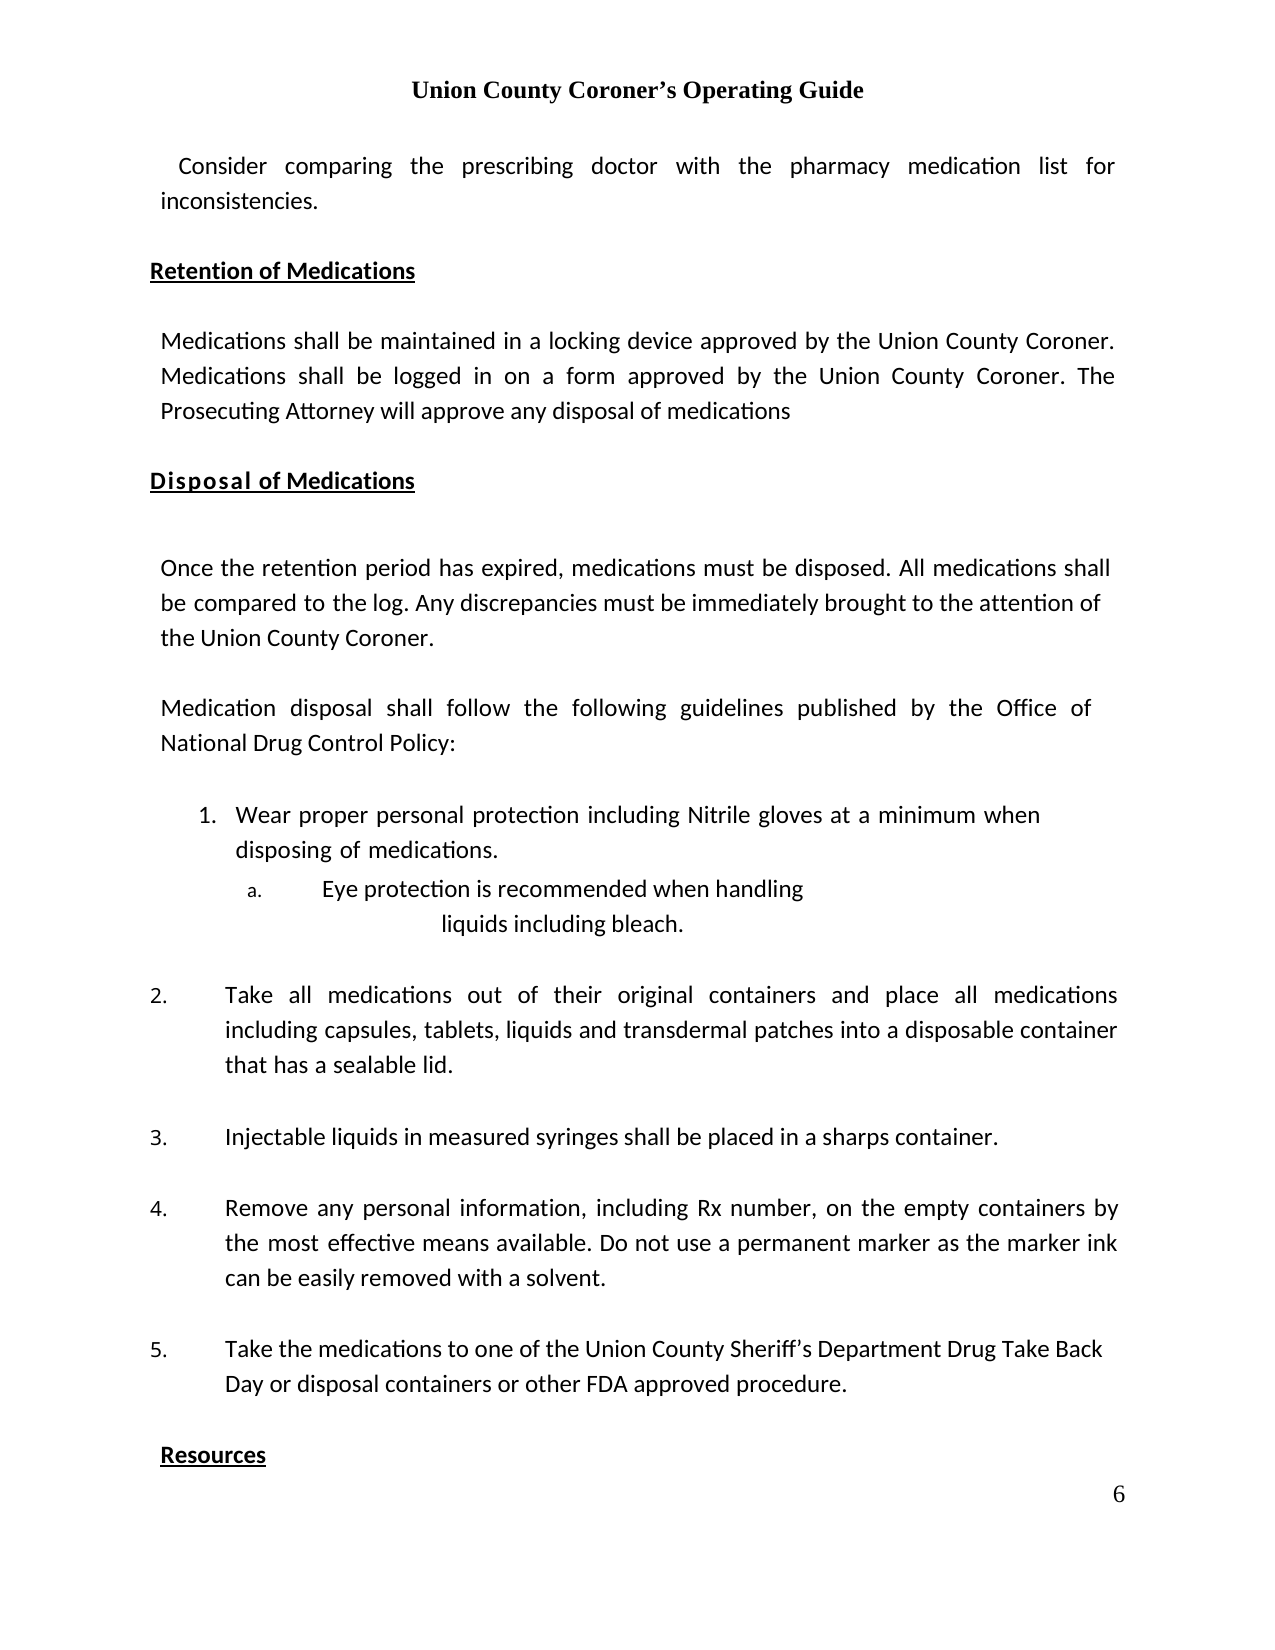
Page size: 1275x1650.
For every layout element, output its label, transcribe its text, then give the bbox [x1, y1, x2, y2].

text Once the retention period has expired, medications must be disposed. All medications shall be compared to the log. Any discrepancies must be immediately brought to the attention of the Union County Coroner. [160, 552, 1117, 652]
text Medications shall be maintained in a locking device approved by the Union County Coroner. Medications shall be logged in on a form approved by the Union County Coroner. The Prosecuting Attorney will approve any disposal of medications [160, 325, 1116, 426]
list Wear proper personal protection including Nitrile gloves at a minimum when disposing of medications. [198, 799, 1125, 865]
text Disposal of Medications [150, 465, 1125, 496]
text Consider comparing the prescribing doctor with the pharmacy medication list for inconsistencies. [160, 150, 1116, 216]
list Eye protection is recommended when handling liquids including bleach. [225, 873, 825, 939]
text Medication disposal shall follow the following guidelines published by the Office of National Drug Control Policy: [160, 693, 1092, 758]
text Resources [160, 1439, 303, 1470]
list Take all medications out of their original containers and place all medications including capsules, tablets, liquids and transdermal patches into a disposable container that has a sealable lid. [150, 980, 1118, 1080]
list Take the medications to one of the Union County Sheriff’s Department Drug Take Back Day or disposal containers or other FDA approved procedure. [150, 1333, 1125, 1398]
text Retention of Medications [150, 255, 879, 286]
list Remove any personal information, including Rx number, on the empty containers by the most effective means available. Do not use a permanent marker as the marker ink can be easily removed with a solvent. [150, 1192, 1118, 1292]
list Injectable liquids in measured syringes shall be placed in a sharps container. [150, 1121, 1125, 1151]
